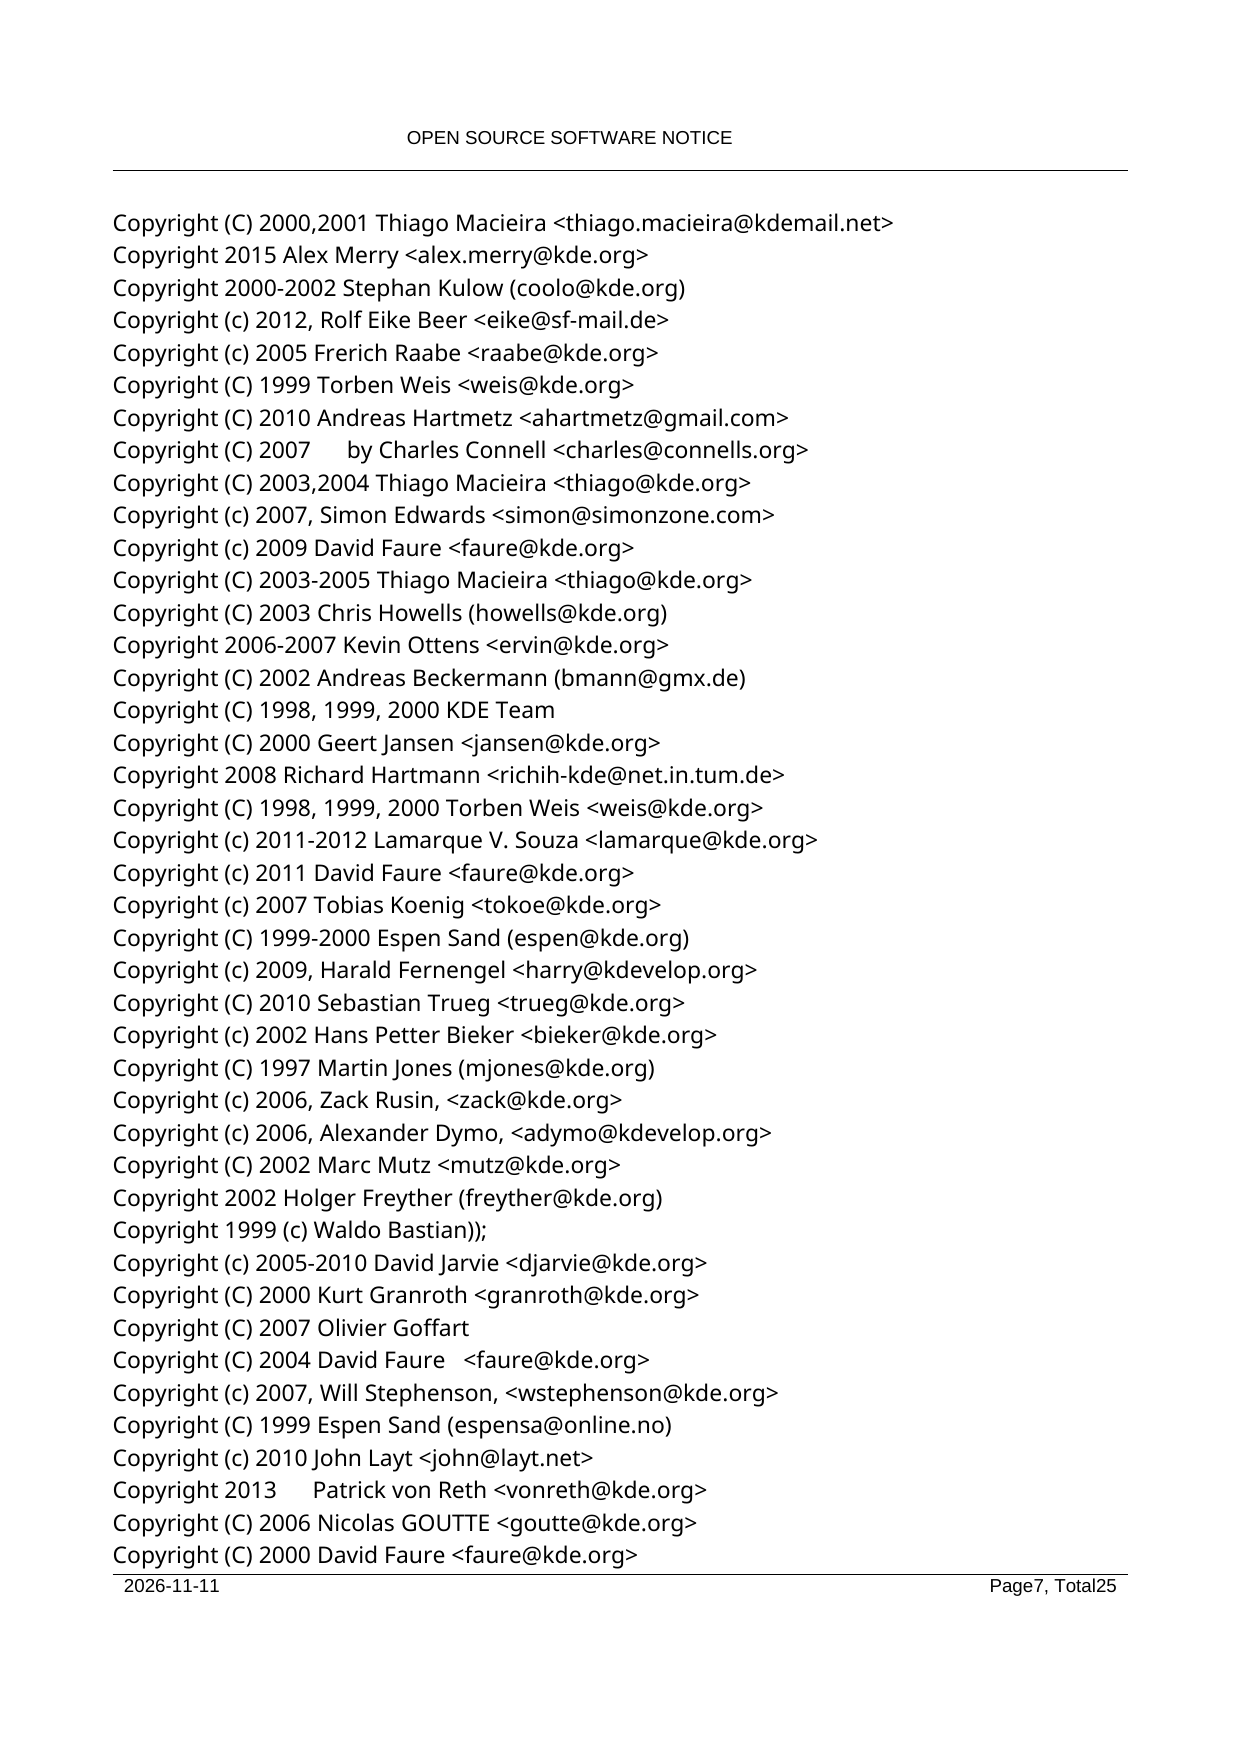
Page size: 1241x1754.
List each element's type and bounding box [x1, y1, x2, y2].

text [112, 206, 1128, 1571]
